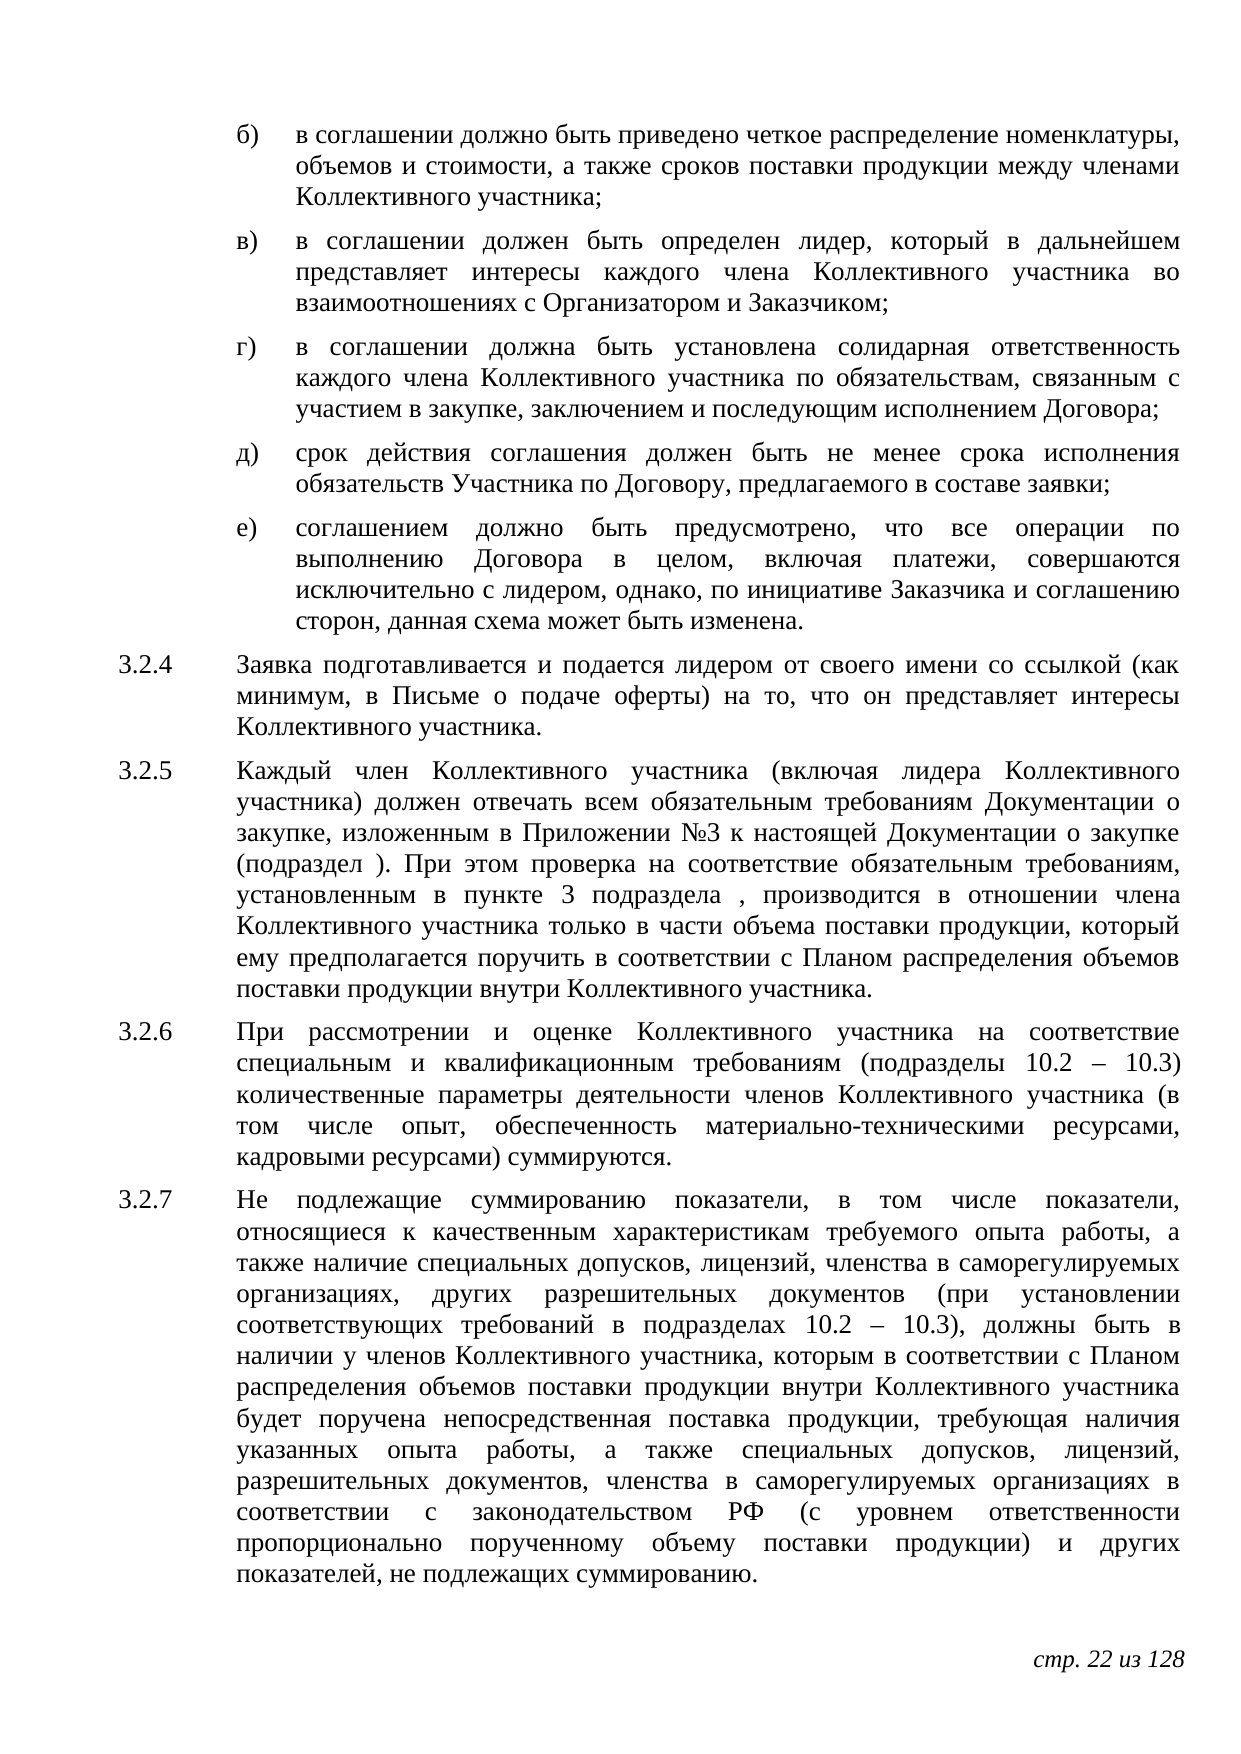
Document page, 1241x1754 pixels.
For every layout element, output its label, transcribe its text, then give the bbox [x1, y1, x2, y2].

text в соглашении должно быть приведено четкое распределение номенклатуры, объемов и стоимости, а также сроков поставки продукции между членами Коллективного участника; [236, 118, 1181, 212]
text При рассмотрении и оценке Коллективного участника на соответствие специальным и квалификационным требованиям (подразделы 10.2 – 10.3) количественные параметры деятельности членов Коллективного участника (в том числе опыт, обеспеченность материально-техническими ресурсами, кадровыми ресурсами) суммируются. [118, 1015, 1181, 1171]
text Заявка подготавливается и подается лидером от своего имени со ссылкой (как минимум, в Письме о подаче оферты) на то, что он представляет интересы Коллективного участника. [118, 648, 1181, 741]
text в соглашении должен быть определен лидер, который в дальнейшем представляет интересы каждого члена Коллективного участника во взаимоотношениях с Организатором и Заказчиком; [236, 224, 1181, 317]
text срок действия соглашения должен быть не менее срока исполнения обязательств Участника по Договору, предлагаемого в составе заявки; [236, 436, 1181, 498]
text Не подлежащие суммированию показатели, в том числе показатели, относящиеся к качественным характеристикам требуемого опыта работы, а также наличие специальных допусков, лицензий, членства в саморегулируемых организациях, других разрешительных документов (при установлении соответствующих требований в подразделах 10.2 – 10.3), должны быть в наличии у членов Коллективного участника, которым в соответствии с Планом распределения объемов поставки продукции внутри Коллективного участника будет поручена непосредственная поставка продукции, требующая наличия указанных опыта работы, а также специальных допусков, лицензий, разрешительных документов, членства в саморегулируемых организациях в соответствии с законодательством РФ (с уровнем ответственности пропорционально порученному объему поставки продукции) и других показателей, не подлежащих суммированию. [118, 1184, 1181, 1588]
text в соглашении должна быть установлена солидарная ответственность каждого члена Коллективного участника по обязательствам, связанным с участием в закупке, заключением и последующим исполнением Договора; [236, 330, 1181, 423]
text Каждый член Коллективного участника (включая лидера Коллективного участника) должен отвечать всем обязательным требованиям Документации о закупке, изложенным в Приложении №3 к настоящей Документации о закупке (подраздел 10.1). При этом проверка на соответствие обязательным требованиям, установленным в пункте 3 подраздела 10.1, производится в отношении члена Коллективного участника только в части объема поставки продукции, который ему предполагается поручить в соответствии с Планом распределения объемов поставки продукции внутри Коллективного участника. [118, 754, 1181, 1003]
text соглашением должно быть предусмотрено, что все операции по выполнению Договора в целом, включая платежи, совершаются исключительно с лидером, однако, по инициативе Заказчика и соглашению сторон, данная схема может быть изменена. [236, 511, 1181, 635]
